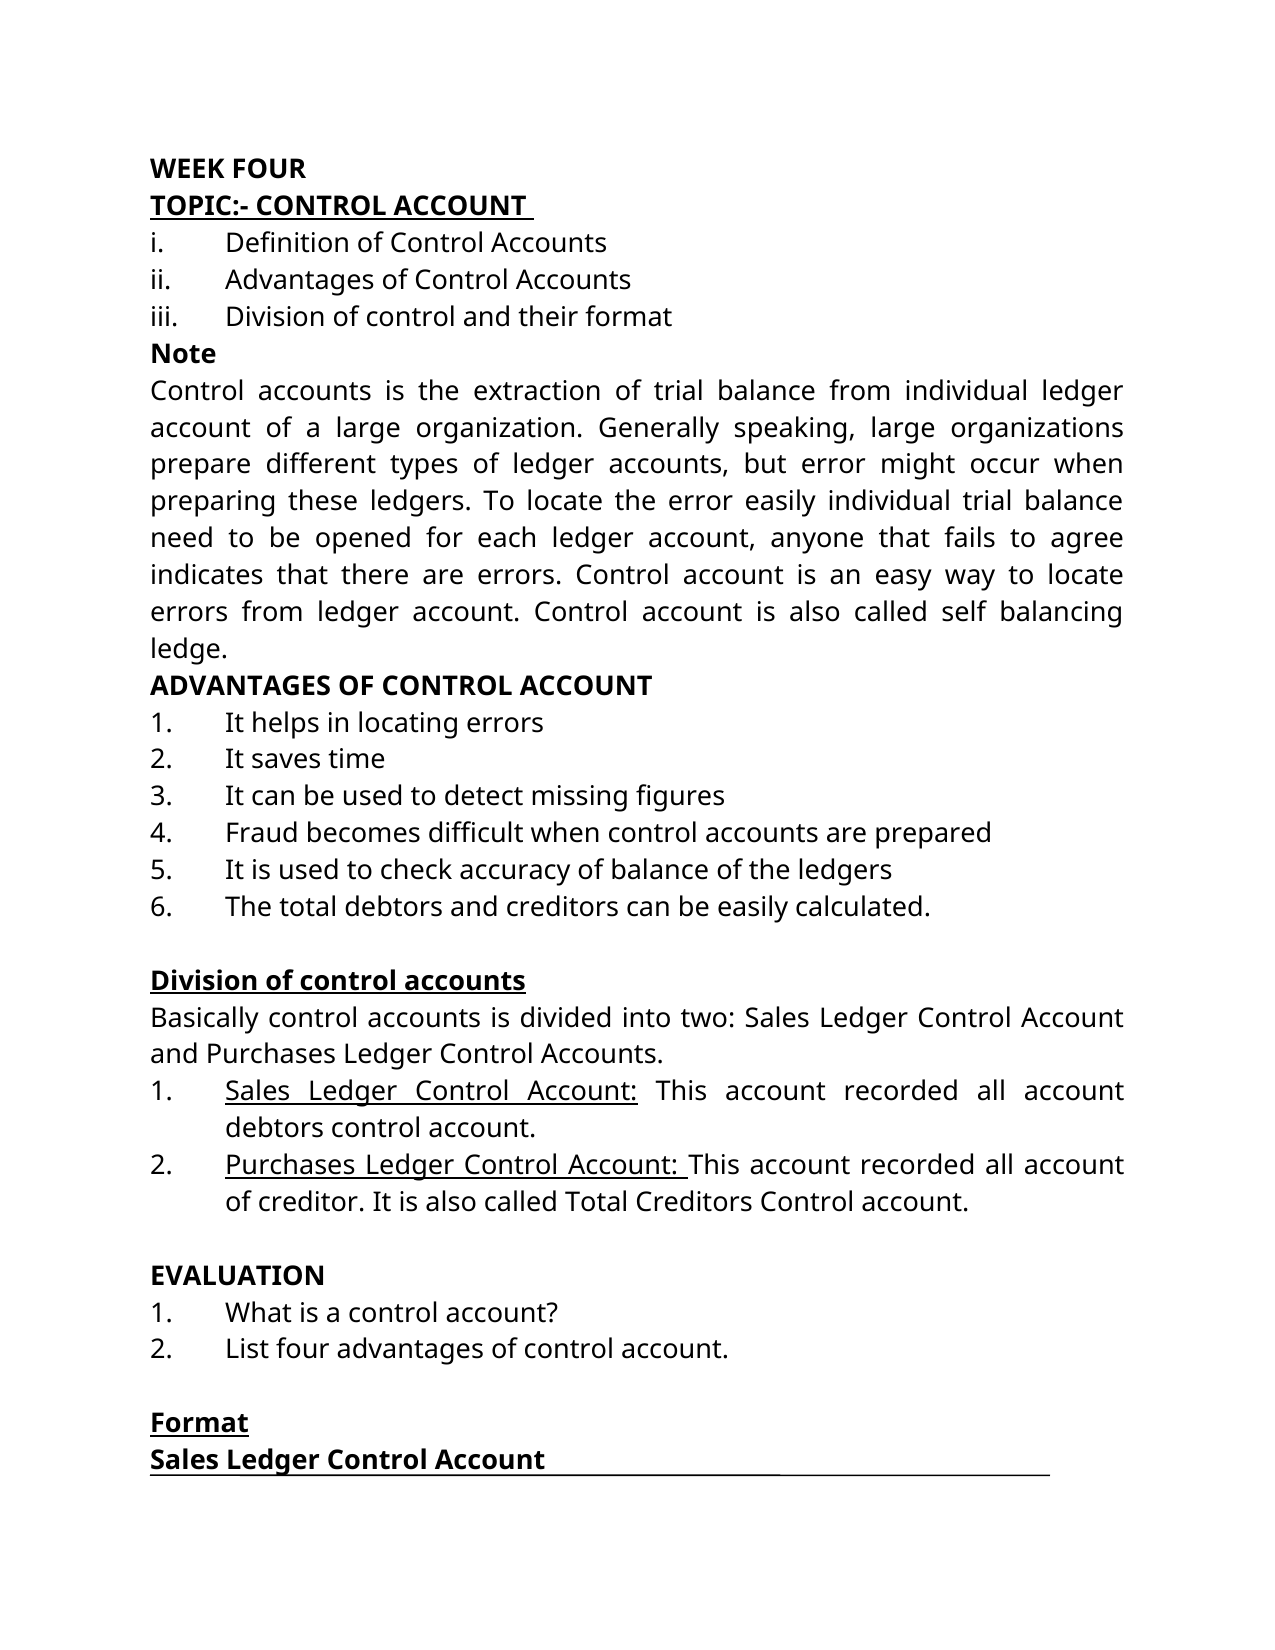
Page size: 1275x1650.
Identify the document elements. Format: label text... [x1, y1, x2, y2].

text Sales Ledger Control Account [150, 1441, 1125, 1477]
text 1. What is a control account? [150, 1293, 1125, 1330]
text iii. Division of control and their format [150, 297, 1125, 334]
text 2. List four advantages of control account. [150, 1330, 1125, 1367]
text TOPIC:- CONTROL ACCOUNT [150, 187, 1125, 224]
list Purchases Ledger Control Account: This account recorded all account of creditor. It is also called Total Creditors Control account. [150, 1146, 1125, 1219]
list It helps in locating errors [150, 703, 1125, 740]
list Sales Ledger Control Account: This account recorded all account debtors control account. [150, 1072, 1125, 1146]
list It is used to check accuracy of balance of the ledgers [150, 851, 1125, 887]
text ADVANTAGES OF CONTROL ACCOUNT [150, 666, 1125, 703]
text i. Definition of Control Accounts [150, 224, 1125, 261]
text Basically control accounts is divided into two: Sales Ledger Control Account and Purchases Ledger Control Accounts. [150, 998, 1125, 1072]
text Format [150, 1404, 1125, 1441]
text Control accounts is the extraction of trial balance from individual ledger account of a large organization. Generally speaking, large organizations prepare different types of ledger accounts, but error might occur when preparing these ledgers. To locate the error easily individual trial balance need to be opened for each ledger account, anyone that fails to agree indicates that there are errors. Control account is an easy way to locate errors from ledger account. Control account is also called self balancing ledge. [150, 371, 1125, 666]
list The total debtors and creditors can be easily calculated. [150, 887, 1125, 924]
text Note [150, 334, 1125, 371]
text ii. Advantages of Control Accounts [150, 261, 1125, 297]
text EVALUATION [150, 1256, 1125, 1293]
text Division of control accounts [150, 961, 1125, 998]
list It can be used to detect missing figures [150, 777, 1125, 814]
list Fraud becomes difficult when control accounts are prepared [150, 814, 1125, 851]
list It saves time [150, 740, 1125, 777]
text WEEK FOUR [150, 150, 1125, 187]
